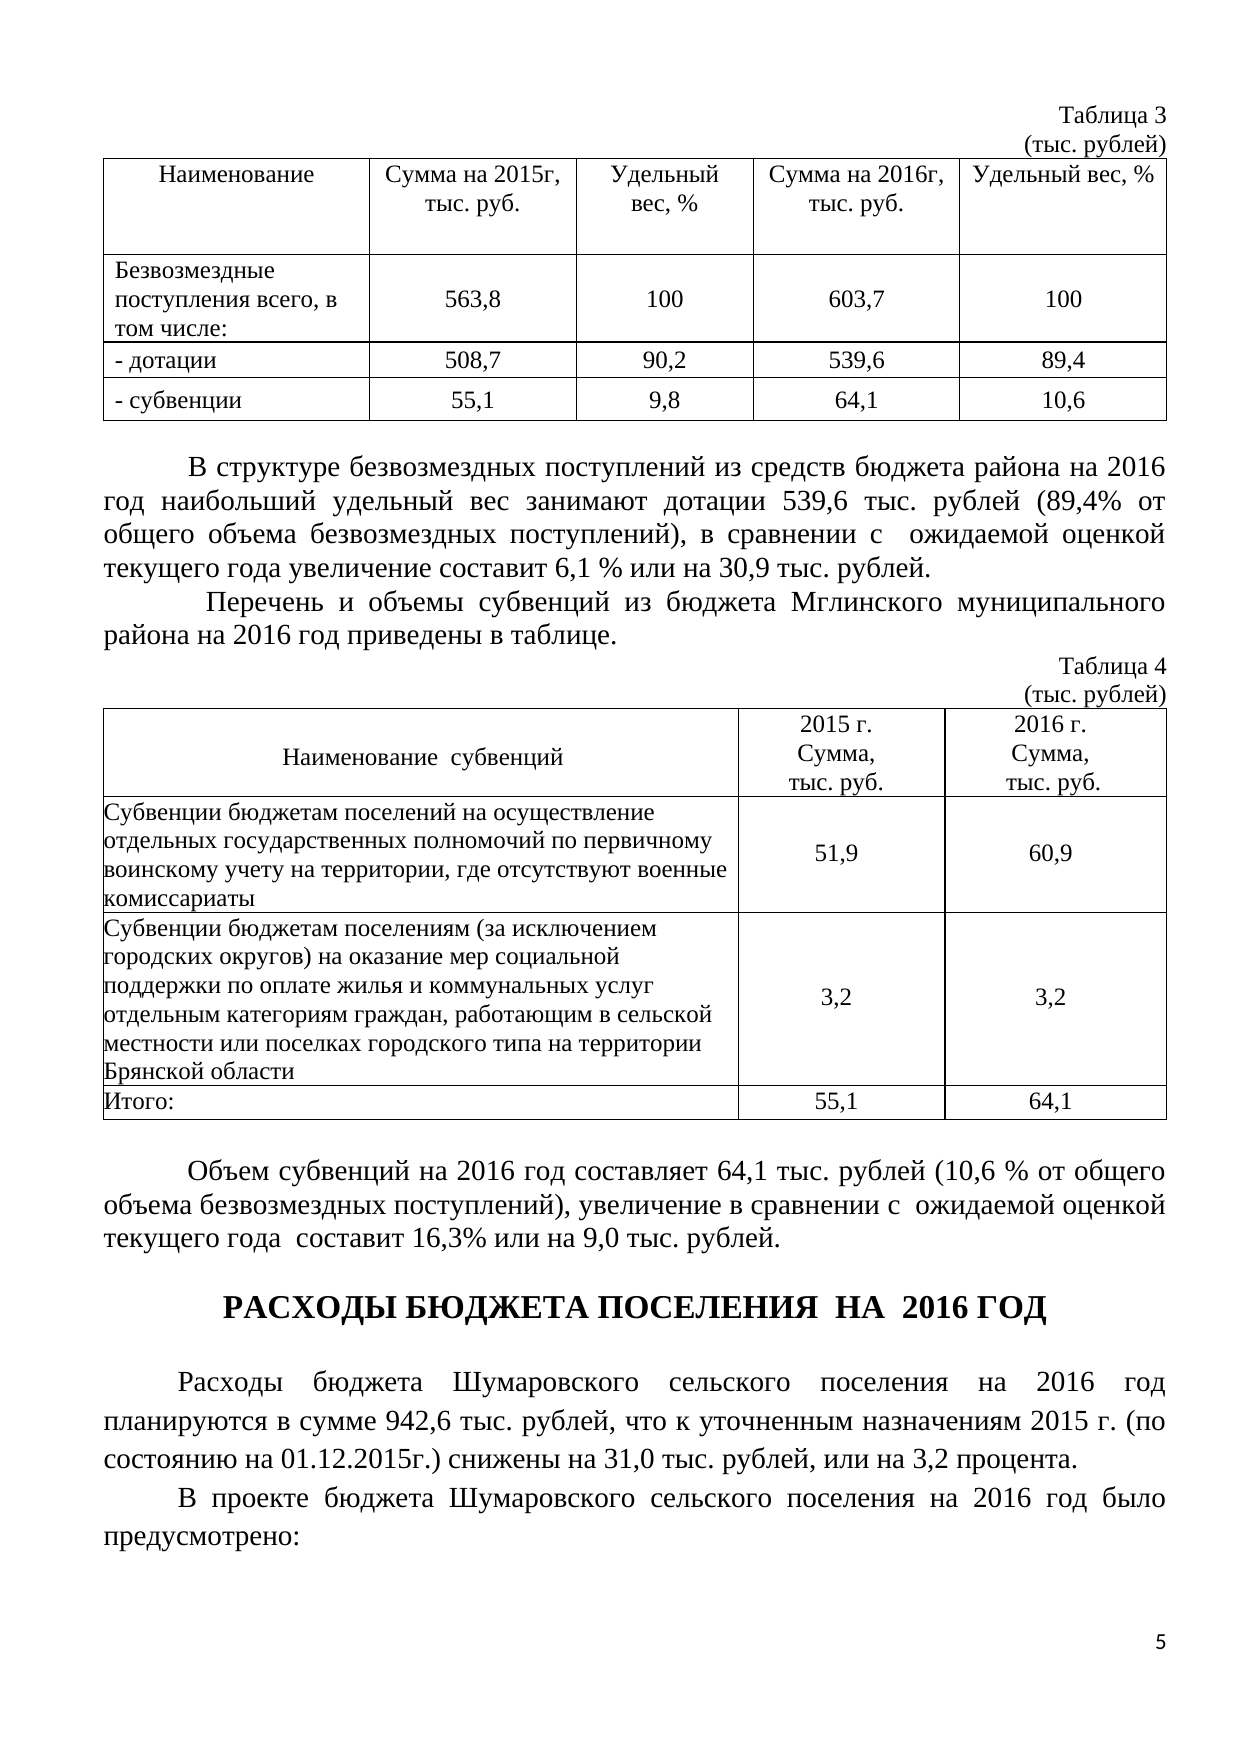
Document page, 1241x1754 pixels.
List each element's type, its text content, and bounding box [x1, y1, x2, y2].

text В структуре безвозмездных поступлений из средств бюджета района на 2016 год наибольший удельный вес занимают дотации 539,6 тыс. рублей (89,4% от общего объема безвозмездных поступлений), в сравнении с ожидаемой оценкой текущего года увеличение составит 6,1 % или на 30,9 тыс. рублей. [103, 449, 1167, 584]
text Перечень и объемы субвенций из бюджета Мглинского муниципального района на 2016 год приведены в таблице. [103, 584, 1167, 651]
table_cell 55,1 [370, 378, 576, 420]
table_cell 89,4 [960, 343, 1166, 377]
table_header Удельный вес, % [960, 159, 1166, 254]
table_cell 563,8 [370, 255, 576, 341]
table_header Сумма на 2015г, тыс. руб. [370, 159, 576, 254]
text (тыс. рублей) [148, 679, 1167, 708]
text Объем субвенций на 2016 год составляет 64,1 тыс. рублей (10,6 % от общего объема безвозмездных поступлений), увеличение в сравнении с ожидаемой оценкой текущего года составит 16,3% или на 9,0 тыс. рублей. [103, 1153, 1167, 1254]
table_header 2015 г. Сумма, тыс. руб. [739, 709, 944, 796]
text Таблица 4 [148, 651, 1167, 679]
table_cell 100 [577, 255, 753, 341]
table_header Наименование [104, 159, 369, 254]
table_cell 60,9 [946, 797, 1166, 912]
text РАСХОДЫ БЮДЖЕТА ПОСЕЛЕНИЯ НА 2016 ГОД [103, 1287, 1167, 1326]
text В проекте бюджета Шумаровского сельского поселения на 2016 год было предусмотрено: [103, 1480, 1167, 1552]
text (тыс. рублей) [103, 129, 1167, 158]
table_cell 603,7 [754, 255, 959, 341]
table_cell 51,9 [739, 797, 944, 912]
table_cell Субвенции бюджетам поселениям (за исключением городских округов) на оказание мер социальной поддержки по оплате жилья и коммунальных услуг отдельным категориям граждан, работающим в сельской местности или поселках городского типа на территории Брянской области [104, 913, 738, 1085]
table_header Сумма на 2016г, тыс. руб. [754, 159, 959, 254]
text Таблица 3 [103, 100, 1167, 129]
table_cell - субвенции [104, 378, 369, 420]
table_cell 508,7 [370, 343, 576, 377]
table_cell 90,2 [577, 343, 753, 377]
table_cell Субвенции бюджетам поселений на осуществление отдельных государственных полномочий по первичному воинскому учету на территории, где отсутствуют военные комиссариаты [104, 797, 738, 912]
table_header 2016 г. Сумма, тыс. руб. [946, 709, 1166, 796]
text Расходы бюджета Шумаровского сельского поселения на 2016 год планируются в сумме 942,6 тыс. рублей, что к уточненным назначениям 2015 г. (по состоянию на 01.12.2015г.) снижены на 31,0 тыс. рублей, или на 3,2 процента. [103, 1364, 1167, 1475]
table_cell 64,1 [946, 1086, 1166, 1119]
table_cell 9,8 [577, 378, 753, 420]
table_cell 3,2 [946, 913, 1166, 1085]
table_cell 539,6 [754, 343, 959, 377]
table_cell Итого: [104, 1086, 738, 1119]
table_cell 64,1 [754, 378, 959, 420]
table_cell 55,1 [739, 1086, 944, 1119]
table_cell 100 [960, 255, 1166, 341]
table_cell 10,6 [960, 378, 1166, 420]
table_header Наименование субвенций [104, 709, 738, 796]
table_cell - дотации [104, 343, 369, 377]
table_cell 3,2 [739, 913, 944, 1085]
table_header Удельный вес, % [577, 159, 753, 254]
table_cell Безвозмездные поступления всего, в том числе: [104, 255, 369, 341]
